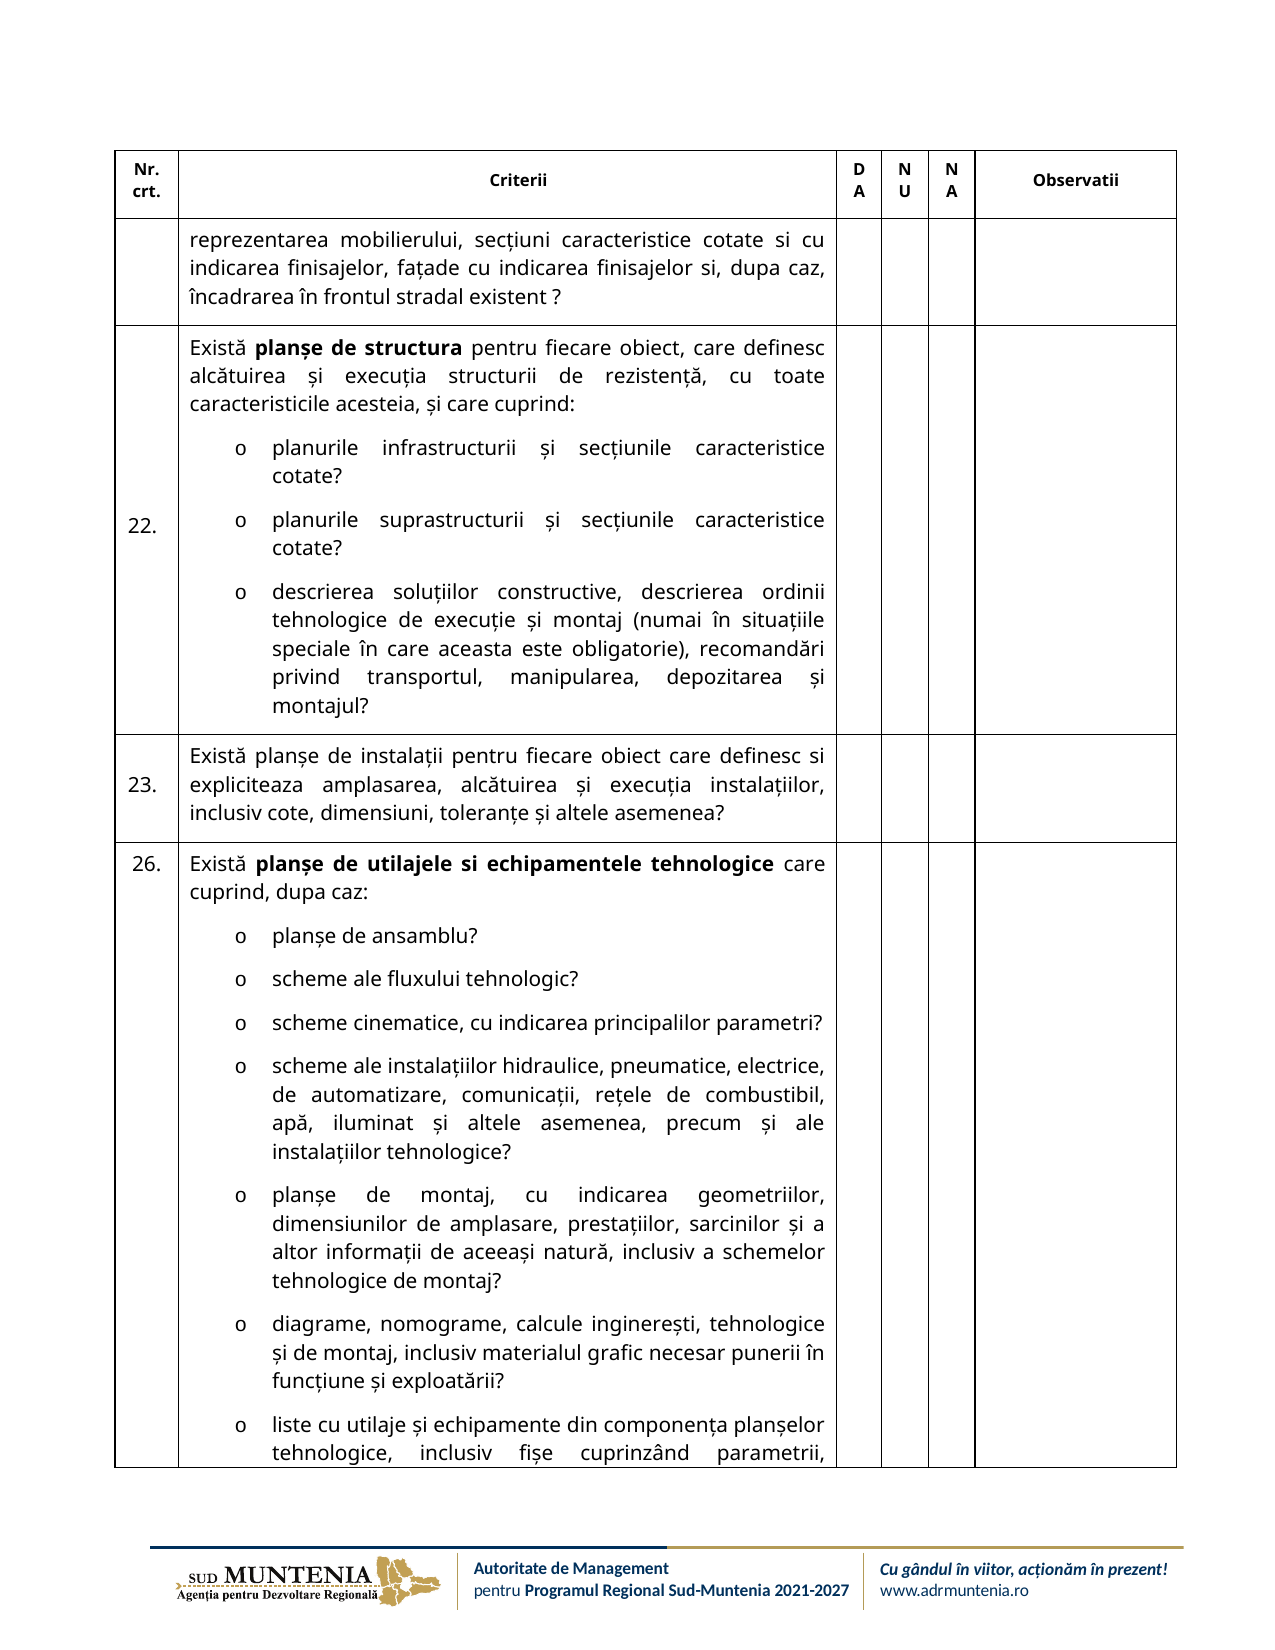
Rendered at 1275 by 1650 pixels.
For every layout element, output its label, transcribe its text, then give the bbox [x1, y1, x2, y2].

table_header Criterii [179, 151, 836, 218]
table_cell [976, 735, 1176, 842]
table_cell [976, 219, 1176, 325]
table_cell [837, 326, 881, 734]
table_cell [179, 219, 836, 325]
table_header Nr. crt. [116, 151, 178, 218]
table_cell [882, 326, 928, 734]
table_header Observatii [976, 151, 1176, 218]
table_header DA [837, 151, 881, 218]
table_cell [929, 735, 974, 842]
table_cell [116, 735, 178, 842]
table_cell [882, 219, 928, 325]
table_cell [116, 219, 178, 325]
table_cell Există planşe de instalaţii pentru fiecare obiect care definesc si expliciteaza amplasarea, alcătuirea şi execuţia instalaţiilor, inclusiv cote, dimensiuni, toleranţe şi altele asemenea? [179, 735, 836, 842]
table_cell [882, 843, 928, 1467]
table_cell [837, 735, 881, 842]
table_cell [929, 326, 974, 734]
table_cell Există planşe de structura pentru fiecare obiect, care definesc alcătuirea şi execuţia structurii de rezistenţă, cu toate caracteristicile acesteia, şi care cuprind: planurile infrastructurii şi secţiunile caracteristice cotate? planurile suprastructurii şi secţiunile caracteristice cotate? descrierea soluţiilor constructive, descrierea ordinii tehnologice de execuţie şi montaj (numai în situaţiile speciale în care aceasta este obligatorie), recomandări privind transportul, manipularea, depozitarea şi montajul? [179, 326, 836, 734]
table_header NU [882, 151, 928, 218]
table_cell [179, 843, 836, 1467]
table_cell 26. [116, 843, 178, 1467]
table_cell [837, 843, 881, 1467]
table_header NA [929, 151, 974, 218]
table_cell [976, 326, 1176, 734]
table_cell [976, 843, 1176, 1467]
table_cell [116, 326, 178, 734]
table_cell [929, 219, 974, 325]
table_cell [837, 219, 881, 325]
table_cell [929, 843, 974, 1467]
table_cell [882, 735, 928, 842]
